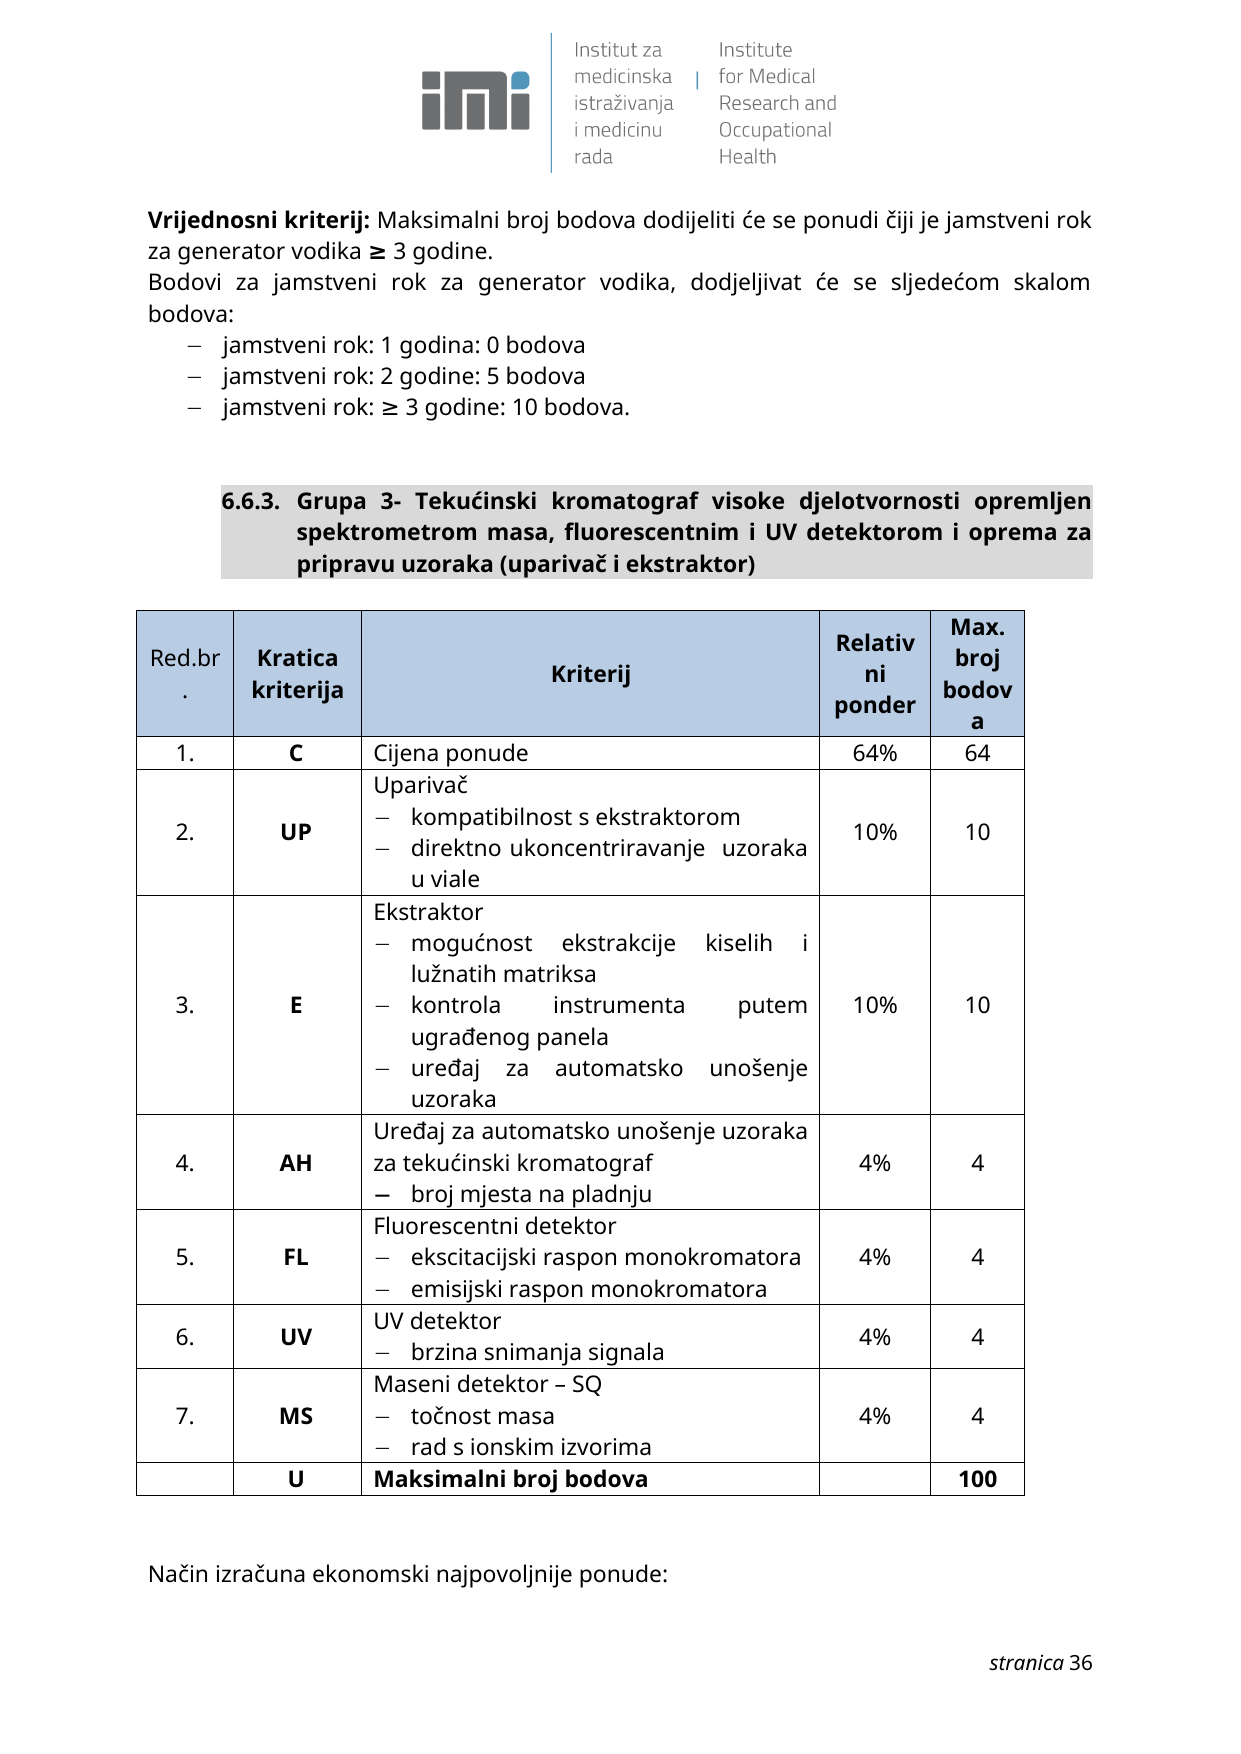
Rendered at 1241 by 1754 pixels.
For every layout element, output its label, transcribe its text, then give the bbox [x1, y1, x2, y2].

table_cell Uređaj za automatsko unošenje uzoraka za tekućinski kromatograf broj mjesta na pladnju [362, 1115, 819, 1209]
table_cell 10 [931, 896, 1024, 1114]
table_cell UV detektor brzina snimanja signala [362, 1305, 819, 1367]
table_cell UP [234, 770, 361, 894]
table_cell 2. [137, 770, 233, 894]
table_cell [137, 1463, 233, 1494]
table_cell [820, 1463, 930, 1494]
table_header Kriterij [362, 611, 819, 736]
table_cell 4 [931, 1115, 1024, 1209]
table_cell 4 [931, 1305, 1024, 1367]
table_cell 4% [820, 1210, 930, 1304]
table_cell C [234, 737, 361, 768]
table_cell U [234, 1463, 361, 1494]
table_cell 4. [137, 1115, 233, 1209]
table_cell E [234, 896, 361, 1114]
list jamstveni rok: 1 godina: 0 bodova [185, 329, 1093, 360]
table_cell 7. [137, 1369, 233, 1462]
table_cell AH [234, 1115, 361, 1209]
table_cell 3. [137, 896, 233, 1114]
table_cell UV [234, 1305, 361, 1367]
list jamstveni rok: 2 godine: 5 bodova [185, 360, 1093, 391]
list Grupa 3- Tekućinski kromatograf visoke djelotvornosti opremljen spektrometrom masa, fluorescentnim i UV detektorom i oprema za pripravu uzoraka (uparivač i ekstraktor) [221, 485, 1093, 579]
table_cell 64% [820, 737, 930, 768]
table_cell 10% [820, 896, 930, 1114]
table_cell 10 [931, 770, 1024, 894]
table_header Red.br. [137, 611, 233, 736]
table_cell 4 [931, 1210, 1024, 1304]
table_cell 5. [137, 1210, 233, 1304]
table_cell 64 [931, 737, 1024, 768]
table_cell 100 [931, 1463, 1024, 1494]
table_cell Uparivač kompatibilnost s ekstraktorom direktno ukoncentriravanje uzoraka u viale [362, 770, 819, 894]
table_cell 10% [820, 770, 930, 894]
text Vrijednosni kriterij: Maksimalni broj bodova dodijeliti će se ponudi čiji je jamstveni rok za generator vodika ≥ 3 godine. [148, 204, 1093, 266]
table_cell FL [234, 1210, 361, 1304]
picture [378, 27, 851, 174]
table_cell Fluorescentni detektor ekscitacijski raspon monokromatora emisijski raspon monokromatora [362, 1210, 819, 1304]
table_cell 4% [820, 1305, 930, 1367]
table_cell 1. [137, 737, 233, 768]
table_cell 6. [137, 1305, 233, 1367]
table_cell Maseni detektor – SQ točnost masa rad s ionskim izvorima [362, 1369, 819, 1462]
text Bodovi za jamstveni rok za generator vodika, dodjeljivat će se sljedećom skalom bodova: [148, 266, 1093, 329]
table_cell 4% [820, 1115, 930, 1209]
table_header Max. broj bodova [931, 611, 1024, 736]
table_cell Cijena ponude [362, 737, 819, 768]
table_header Kratica kriterija [234, 611, 361, 736]
table_cell 4% [820, 1369, 930, 1462]
table_cell Ekstraktor mogućnost ekstrakcije kiselih i lužnatih matriksa kontrola instrumenta putem ugrađenog panela uređaj za automatsko unošenje uzoraka [362, 896, 819, 1114]
list jamstveni rok: ≥ 3 godine: 10 bodova. [185, 391, 1093, 423]
text Način izračuna ekonomski najpovoljnije ponude: [148, 1558, 1093, 1589]
table_header Relativni ponder [820, 611, 930, 736]
table_cell Maksimalni broj bodova [362, 1463, 819, 1494]
table_cell 4 [931, 1369, 1024, 1462]
table_cell MS [234, 1369, 361, 1462]
